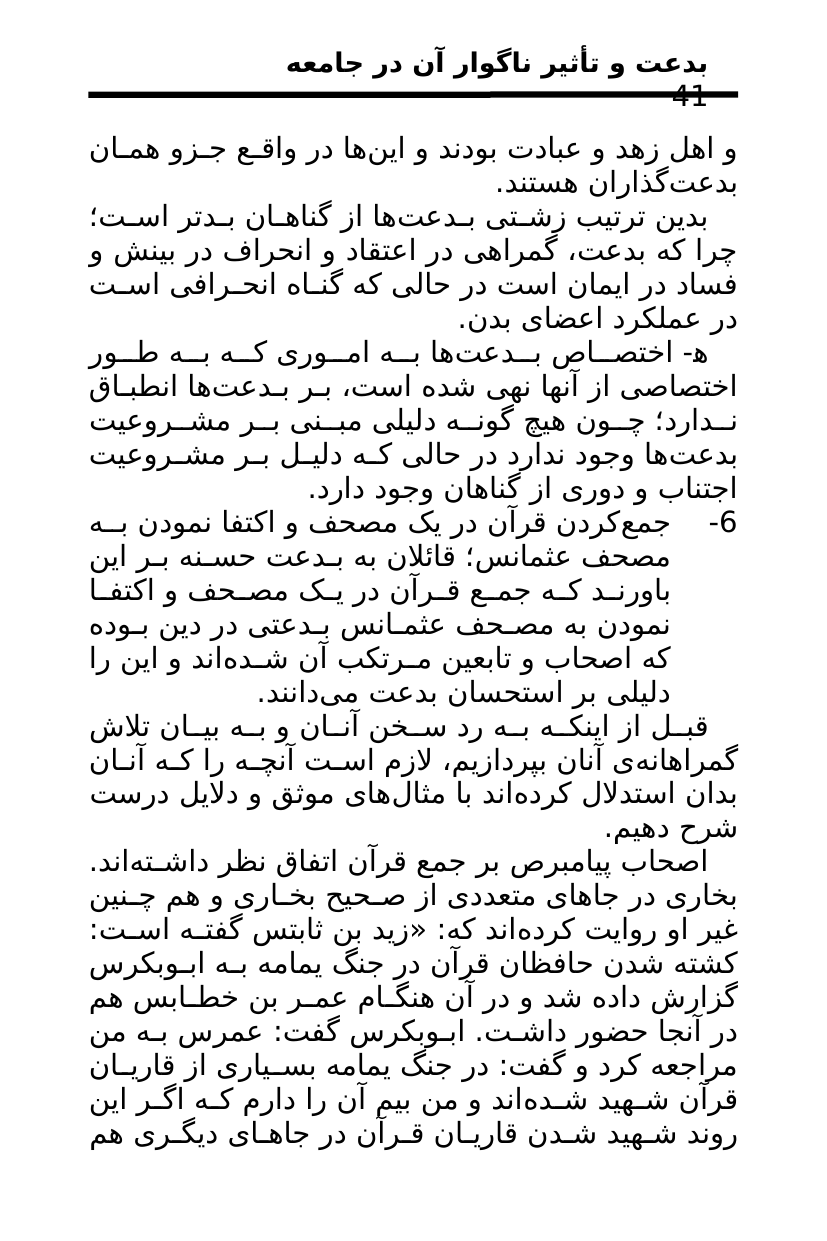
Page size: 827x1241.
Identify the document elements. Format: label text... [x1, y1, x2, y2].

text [89, 132, 738, 199]
text قبل از اینکه به رد سخن آنان و به بیان تلاش گمراهانه‌ی آنان بپردازیم، لازم است آنچه را که آنان بدان استدلال کرده‌اند با مثال‌های موثق و دلایل درست شرح دهیم. [89, 709, 738, 845]
text ه‍- اختصاص بدعت‌ها به اموری که به طور اختصاصی از آنها نهی شده است، بر بدعت‌ها انطباق ندارد؛ چون هیچ گونه دلیلی مبنی بر مشروعیت بدعت‌ها وجود ندارد در حالی که دلیل بر مشروعیت اجتناب و دوری از گناهان وجود دارد. [89, 335, 738, 505]
list جمع‌کردن قرآن در یک مصحف و اکتفا نمودن به مصحف عثمانس؛ قائلان به بدعت حسنه بر این باورند که جمع قرآن در یک مصحف و اکتفا نمودن به مصحف عثمانس بدعتی در دین بوده که اصحاب و تابعین مرتکب آن شده‌اند و این را دلیلی بر استحسان بدعت می‌دانند. [89, 505, 708, 709]
text بدین ترتیب زشتی بدعت‌ها از گناهان بدتر است؛ چرا که بدعت، گمراهی در اعتقاد و انحراف در بینش و فساد در ایمان است در حالی که گناه انحرافی است در عملکرد اعضای بدن. [89, 199, 738, 335]
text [89, 845, 738, 1150]
